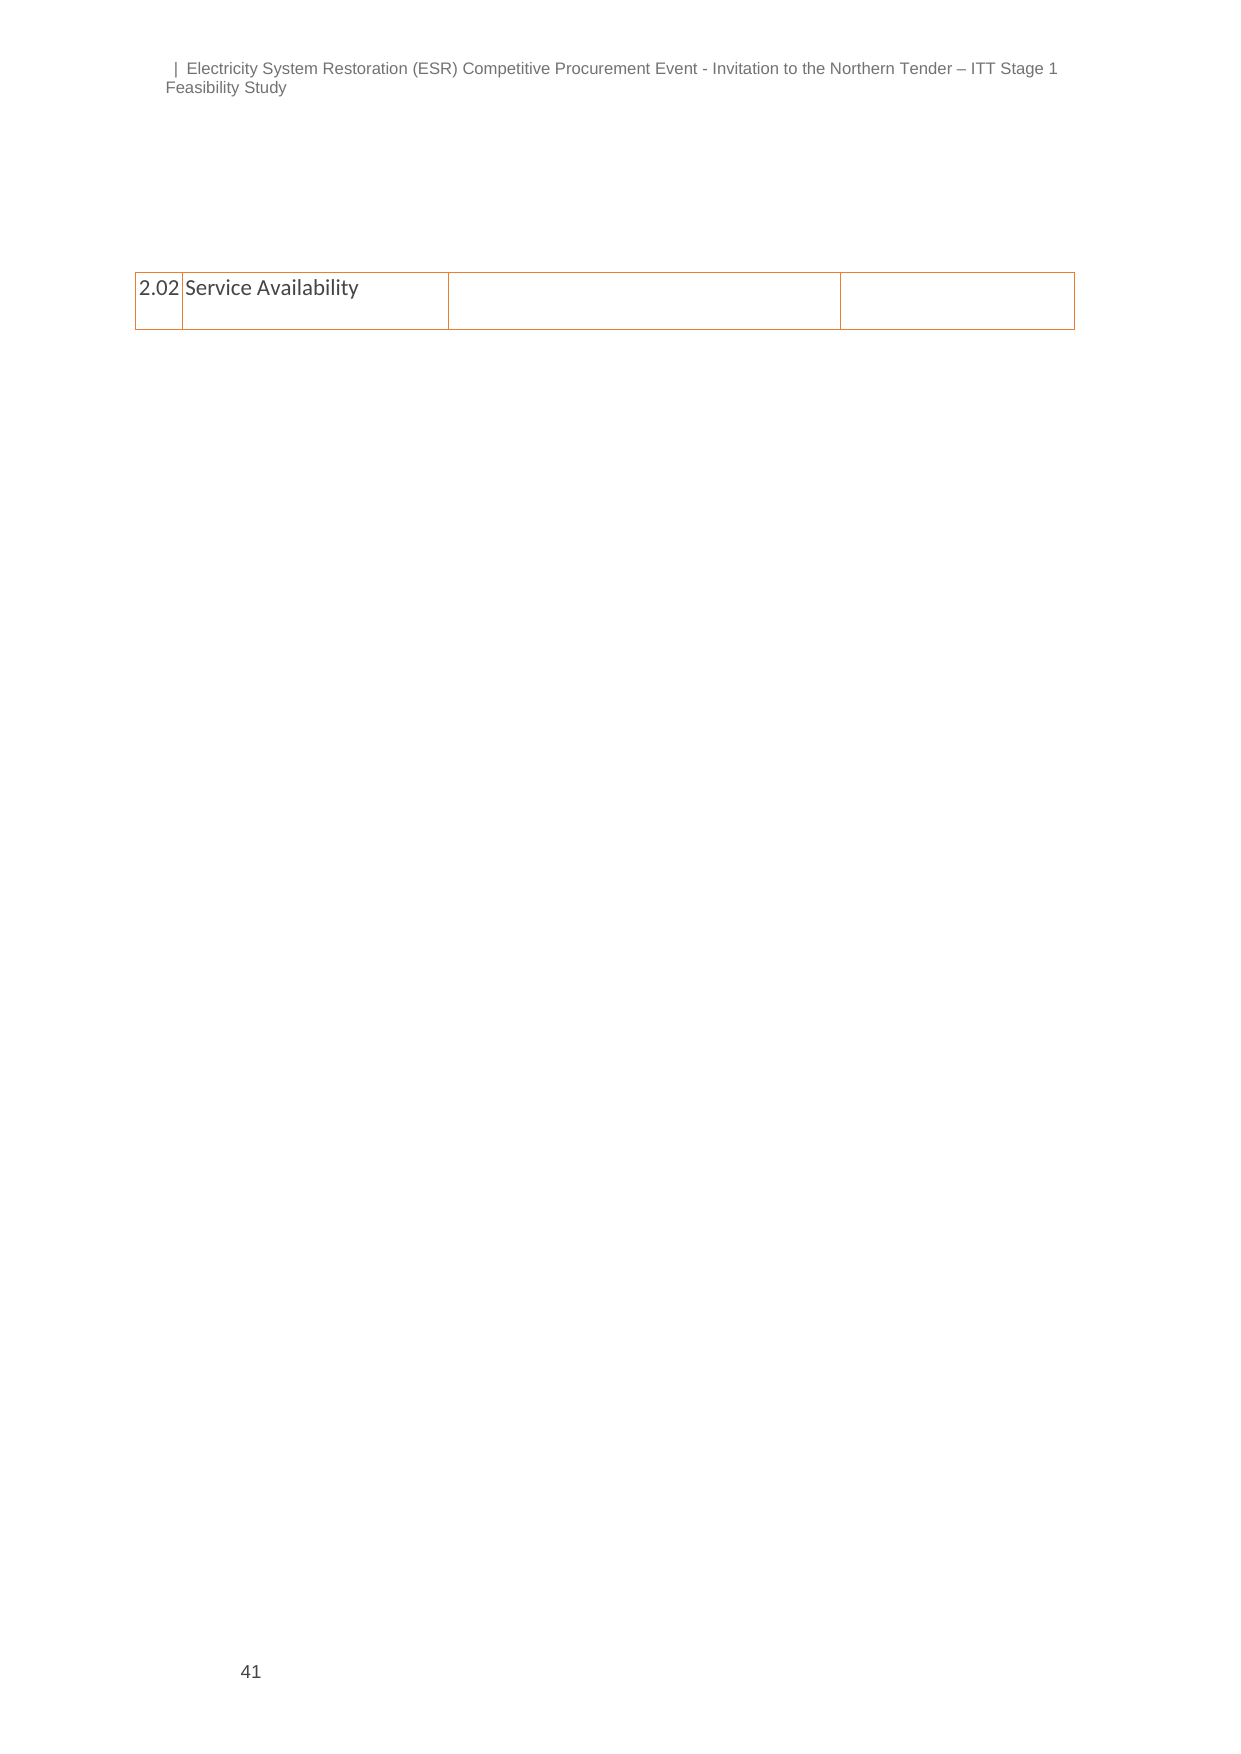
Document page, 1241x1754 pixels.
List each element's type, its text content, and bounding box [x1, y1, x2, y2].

table_cell 2.02 [136, 273, 182, 329]
table_cell Service Availability [183, 273, 448, 329]
table_cell [841, 273, 1074, 329]
table_cell [449, 273, 840, 329]
